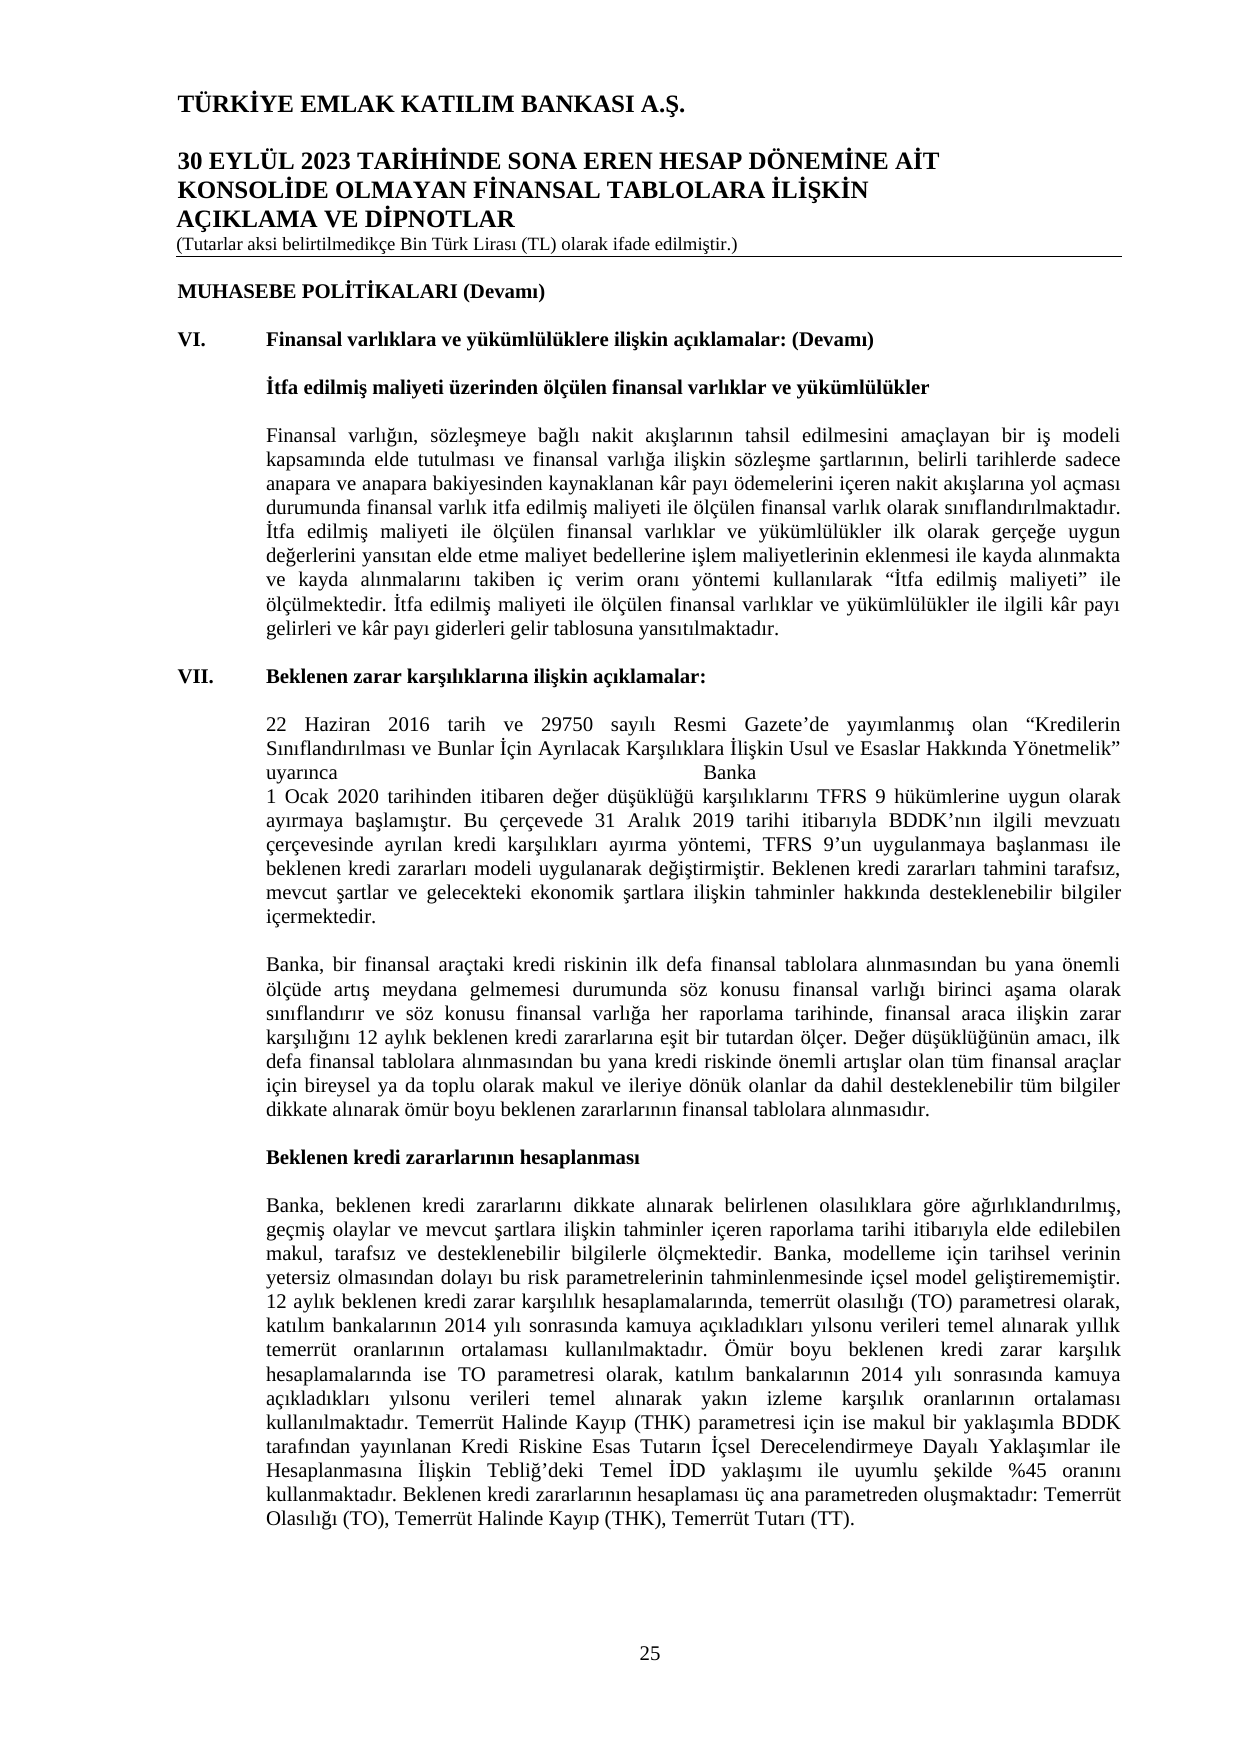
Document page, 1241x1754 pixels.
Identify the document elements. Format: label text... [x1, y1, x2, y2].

text 22 Haziran 2016 tarih ve 29750 sayılı Resmi Gazete’de yayımlanmış olan “Kredilerin Sınıflandırılması ve Bunlar İçin Ayrılacak Karşılıklara İlişkin Usul ve Esaslar Hakkında Yönetmelik” uyarınca Banka 1 Ocak 2020 tarihinden itibaren değer düşüklüğü karşılıklarını TFRS 9 hükümlerine uygun olarak ayırmaya başlamıştır. Bu çerçevede 31 Aralık 2019 tarihi itibarıyla BDDK’nın ilgili mevzuatı çerçevesinde ayrılan kredi karşılıkları ayırma yöntemi, TFRS 9’un uygulanmaya başlanması ile beklenen kredi zararları modeli uygulanarak değiştirmiştir. Beklenen kredi zararları tahmini tarafsız, mevcut şartlar ve gelecekteki ekonomik şartlara ilişkin tahminler hakkında desteklenebilir bilgiler içermektedir. [266, 712, 1122, 928]
text VI. Finansal varlıklara ve yükümlülüklere ilişkin açıklamalar: (Devamı) [177, 327, 1122, 351]
text Banka, beklenen kredi zararlarını dikkate alınarak belirlenen olasılıklara göre ağırlıklandırılmış, geçmiş olaylar ve mevcut şartlara ilişkin tahminler içeren raporlama tarihi itibarıyla elde edilebilen makul, tarafsız ve desteklenebilir bilgilerle ölçmektedir. Banka, modelleme için tarihsel verinin yetersiz olmasından dolayı bu risk parametrelerinin tahminlenmesinde içsel model geliştirememiştir. 12 aylık beklenen kredi zarar karşılılık hesaplamalarında, temerrüt olasılığı (TO) parametresi olarak, katılım bankalarının 2014 yılı sonrasında kamuya açıkladıkları yılsonu verileri temel alınarak yıllık temerrüt oranlarının ortalaması kullanılmaktadır. Ömür boyu beklenen kredi zarar karşılık hesaplamalarında ise TO parametresi olarak, katılım bankalarının 2014 yılı sonrasında kamuya açıkladıkları yılsonu verileri temel alınarak yakın izleme karşılık oranlarının ortalaması kullanılmaktadır. Temerrüt Halinde Kayıp (THK) parametresi için ise makul bir yaklaşımla BDDK tarafından yayınlanan Kredi Riskine Esas Tutarın İçsel Derecelendirmeye Dayalı Yaklaşımlar ile Hesaplanmasına İlişkin Tebliğ’deki Temel İDD yaklaşımı ile uyumlu şekilde %45 oranını kullanmaktadır. Beklenen kredi zararlarının hesaplaması üç ana parametreden oluşmaktadır: Temerrüt Olasılığı (TO), Temerrüt Halinde Kayıp (THK), Temerrüt Tutarı (TT). [266, 1193, 1122, 1530]
list Beklenen zarar karşılıklarına ilişkin açıklamalar: [177, 664, 991, 688]
text Finansal varlığın, sözleşmeye bağlı nakit akışlarının tahsil edilmesini amaçlayan bir iş modeli kapsamında elde tutulması ve finansal varlığa ilişkin sözleşme şartlarının, belirli tarihlerde sadece anapara ve anapara bakiyesinden kaynaklanan kâr payı ödemelerini içeren nakit akışlarına yol açması durumunda finansal varlık itfa edilmiş maliyeti ile ölçülen finansal varlık olarak sınıflandırılmaktadır. İtfa edilmiş maliyeti ile ölçülen finansal varlıklar ve yükümlülükler ilk olarak gerçeğe uygun değerlerini yansıtan elde etme maliyet bedellerine işlem maliyetlerinin eklenmesi ile kayda alınmakta ve kayda alınmalarını takiben iç verim oranı yöntemi kullanılarak “İtfa edilmiş maliyeti” ile ölçülmektedir. İtfa edilmiş maliyeti ile ölçülen finansal varlıklar ve yükümlülükler ile ilgili kâr payı gelirleri ve kâr payı giderleri gelir tablosuna yansıtılmaktadır. [266, 423, 1122, 639]
text MUHASEBE POLİTİKALARI (Devamı) [177, 279, 1122, 303]
text Banka, bir finansal araçtaki kredi riskinin ilk defa finansal tablolara alınmasından bu yana önemli ölçüde artış meydana gelmemesi durumunda söz konusu finansal varlığı birinci aşama olarak sınıflandırır ve söz konusu finansal varlığa her raporlama tarihinde, finansal araca ilişkin zarar karşılığını 12 aylık beklenen kredi zararlarına eşit bir tutardan ölçer. Değer düşüklüğünün amacı, ilk defa finansal tablolara alınmasından bu yana kredi riskinde önemli artışlar olan tüm finansal araçlar için bireysel ya da toplu olarak makul ve ileriye dönük olanlar da dahil desteklenebilir tüm bilgiler dikkate alınarak ömür boyu beklenen zararlarının finansal tablolara alınmasıdır. [266, 952, 1122, 1121]
text İtfa edilmiş maliyeti üzerinden ölçülen finansal varlıklar ve yükümlülükler [266, 375, 1122, 399]
text Beklenen kredi zararlarının hesaplanması [266, 1145, 1122, 1169]
